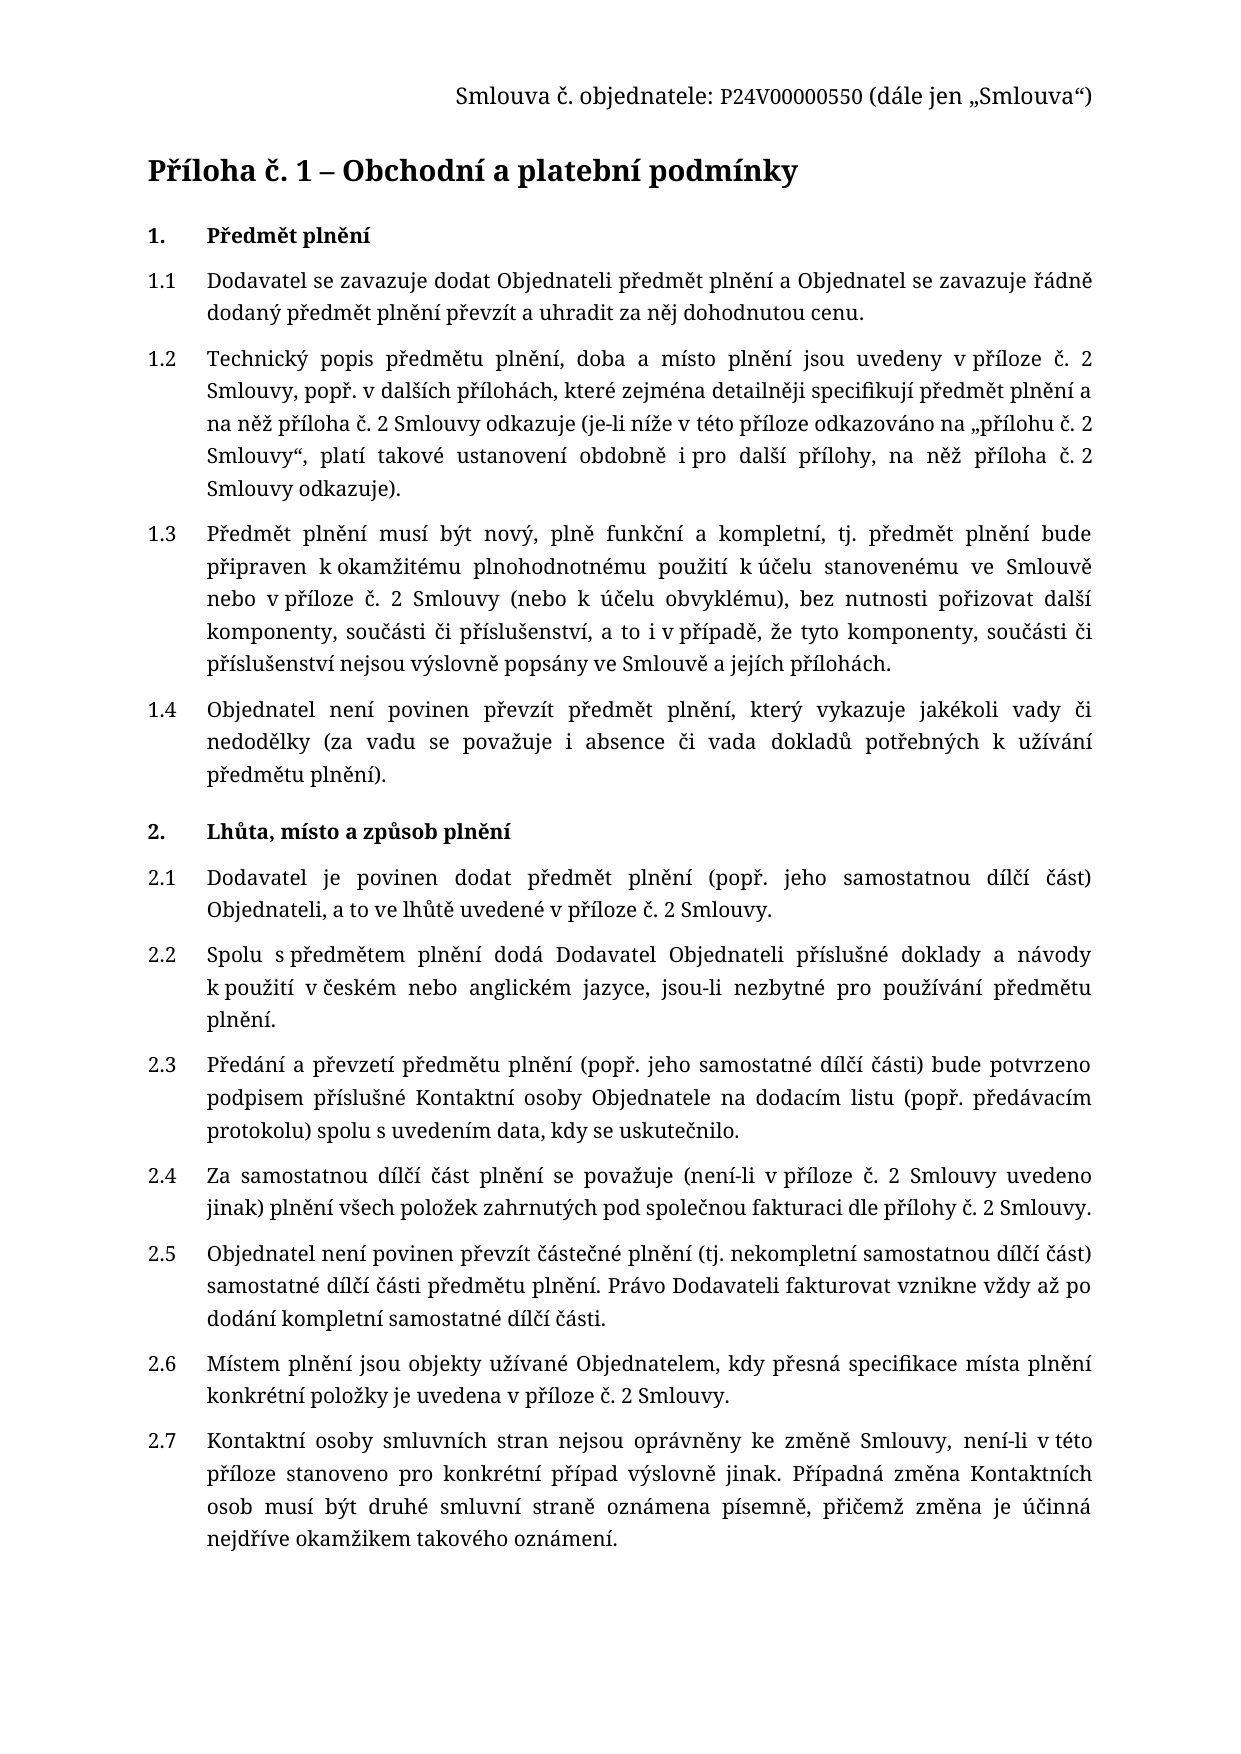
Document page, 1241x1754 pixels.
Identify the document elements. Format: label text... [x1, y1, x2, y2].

list Kontaktní osoby smluvních stran nejsou oprávněny ke změně Smlouvy, není-li v této příloze stanoveno pro konkrétní případ výslovně jinak. Případná změna Kontaktních osob musí být druhé smluvní straně oznámena písemně, přičemž změna je účinná nejdříve okamžikem takového oznámení. [148, 1427, 1093, 1553]
list Předání a převzetí předmětu plnění (popř. jeho samostatné dílčí části) bude potvrzeno podpisem příslušné Kontaktní osoby Objednatele na dodacím listu (popř. předávacím protokolu) spolu s uvedením data, kdy se uskutečnilo. [148, 1051, 1093, 1144]
list Za samostatnou dílčí část plnění se považuje (není-li v příloze č. 2 Smlouvy uvedeno jinak) plnění všech položek zahrnutých pod společnou fakturaci dle přílohy č. 2 Smlouvy. [148, 1161, 1093, 1222]
list Spolu s předmětem plnění dodá Dodavatel Objednateli příslušné doklady a návody k použití v českém nebo anglickém jazyce, jsou-li nezbytné pro používání předmětu plnění. [148, 940, 1093, 1034]
list Objednatel není povinen převzít částečné plnění (tj. nekompletní samostatnou dílčí část) samostatné dílčí části předmětu plnění. Právo Dodavateli fakturovat vznikne vždy až po dodání kompletní samostatné dílčí části. [148, 1239, 1093, 1332]
list Předmět plnění musí být nový, plně funkční a kompletní, tj. předmět plnění bude připraven k okamžitému plnohodnotnému použití k účelu stanovenému ve Smlouvě nebo v příloze č. 2 Smlouvy (nebo k účelu obvyklému), bez nutnosti pořizovat další komponenty, součásti či příslušenství, a to i v případě, že tyto komponenty, součásti či příslušenství nejsou výslovně popsány ve Smlouvě a jejích přílohách. [148, 519, 1093, 678]
list Předmět plnění [148, 221, 1093, 249]
list Dodavatel je povinen dodat předmět plnění (popř. jeho samostatnou dílčí část) Objednateli, a to ve lhůtě uvedené v příloze č. 2 Smlouvy. [148, 863, 1093, 924]
list Dodavatel se zavazuje dodat Objednateli předmět plnění a Objednatel se zavazuje řádně dodaný předmět plnění převzít a uhradit za něj dohodnutou cenu. [148, 266, 1093, 327]
text Příloha č. 1 – Obchodní a platební podmínky [148, 150, 1093, 190]
list Lhůta, místo a způsob plnění [148, 817, 1093, 846]
list Místem plnění jsou objekty užívané Objednatelem, kdy přesná specifikace místa plnění konkrétní položky je uvedena v příloze č. 2 Smlouvy. [148, 1349, 1093, 1410]
list Technický popis předmětu plnění, doba a místo plnění jsou uvedeny v příloze č. 2 Smlouvy, popř. v dalších přílohách, které zejména detailněji specifikují předmět plnění a na něž příloha č. 2 Smlouvy odkazuje (je-li níže v této příloze odkazováno na „přílohu č. 2 Smlouvy“, platí takové ustanovení obdobně i pro další přílohy, na něž příloha č. 2 Smlouvy odkazuje). [148, 344, 1093, 502]
list Objednatel není povinen převzít předmět plnění, který vykazuje jakékoli vady či nedodělky (za vadu se považuje i absence či vada dokladů potřebných k užívání předmětu plnění). [148, 695, 1093, 788]
